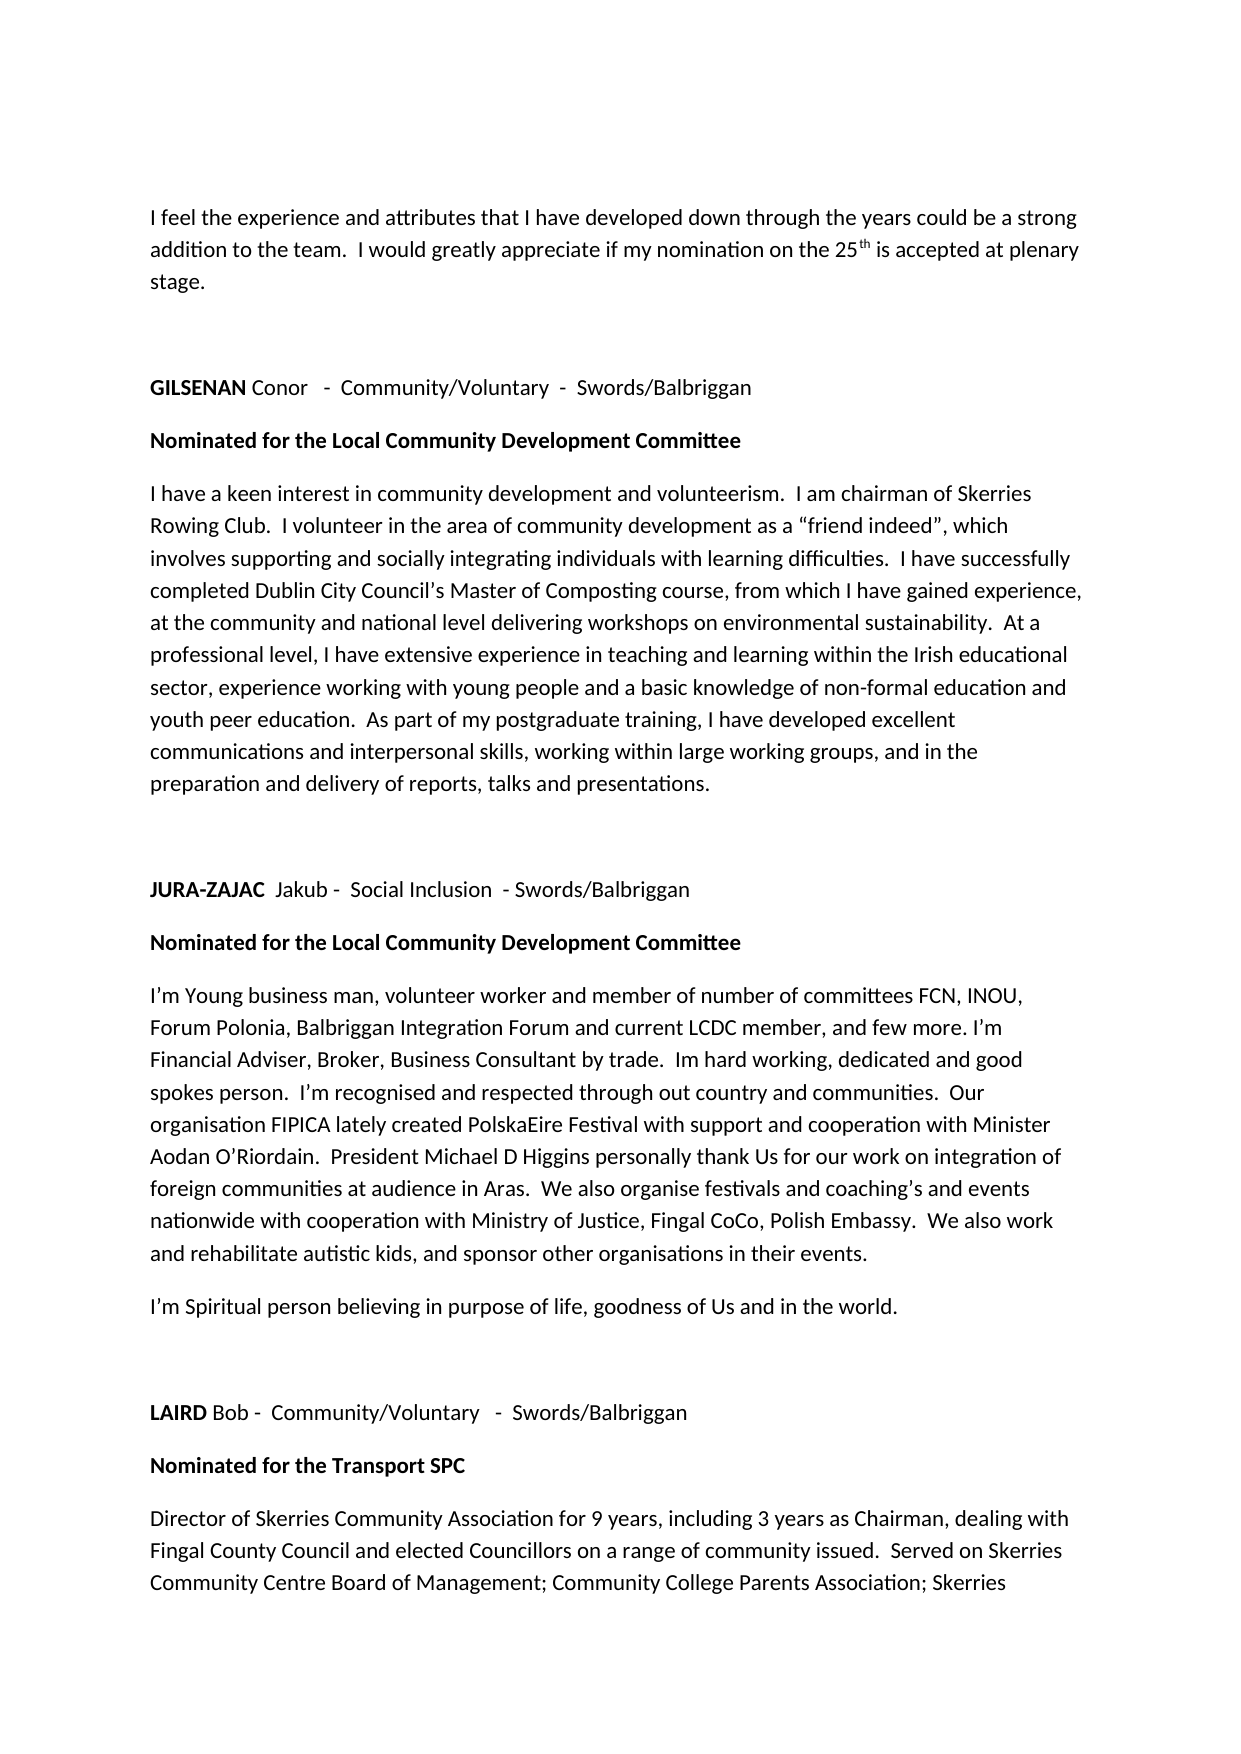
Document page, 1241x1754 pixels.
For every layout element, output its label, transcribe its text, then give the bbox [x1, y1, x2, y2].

text I’m Young business man, volunteer worker and member of number of committees FCN, INOU, Forum Polonia, Balbriggan Integration Forum and current LCDC member, and few more. I’m Financial Adviser, Broker, Business Consultant by trade. Im hard working, dedicated and good spokes person. I’m recognised and respected through out country and communities. Our organisation FIPICA lately created PolskaEire Festival with support and cooperation with Minister Aodan O’Riordain. President Michael D Higgins personally thank Us for our work on integration of foreign communities at audience in Aras. We also organise festivals and coaching’s and events nationwide with cooperation with Ministry of Justice, Fingal CoCo, Polish Embassy. We also work and rehabilitate autistic kids, and sponsor other organisations in their events. [150, 981, 1090, 1267]
text I’m Spiritual person believing in purpose of life, goodness of Us and in the world. [150, 1292, 1090, 1320]
text I have a keen interest in community development and volunteerism. I am chairman of Skerries Rowing Club. I volunteer in the area of community development as a “friend indeed”, which involves supporting and socially integrating individuals with learning difficulties. I have successfully completed Dublin City Council’s Master of Composting course, from which I have gained experience, at the community and national level delivering workshops on environmental sustainability. At a professional level, I have extensive experience in teaching and learning within the Irish educational sector, experience working with young people and a basic knowledge of non-formal education and youth peer education. As part of my postgraduate training, I have developed excellent communications and interpersonal skills, working within large working groups, and in the preparation and delivery of reports, talks and presentations. [150, 479, 1090, 797]
text LAIRD Bob - Community/Voluntary - Swords/Balbriggan [150, 1398, 1090, 1426]
text Nominated for the Local Community Development Committee [150, 928, 1090, 956]
text Nominated for the Local Community Development Committee [150, 426, 1090, 454]
text I feel the experience and attributes that I have developed down through the years could be a strong addition to the team. I would greatly appreciate if my nomination on the 25th is accepted at plenary stage. [150, 203, 1090, 295]
text Nominated for the Transport SPC [150, 1451, 1090, 1479]
text GILSENAN Conor - Community/Voluntary - Swords/Balbriggan [150, 373, 1090, 401]
text JURA-ZAJAC Jakub - Social Inclusion - Swords/Balbriggan [150, 875, 1090, 903]
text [150, 1504, 1090, 1596]
